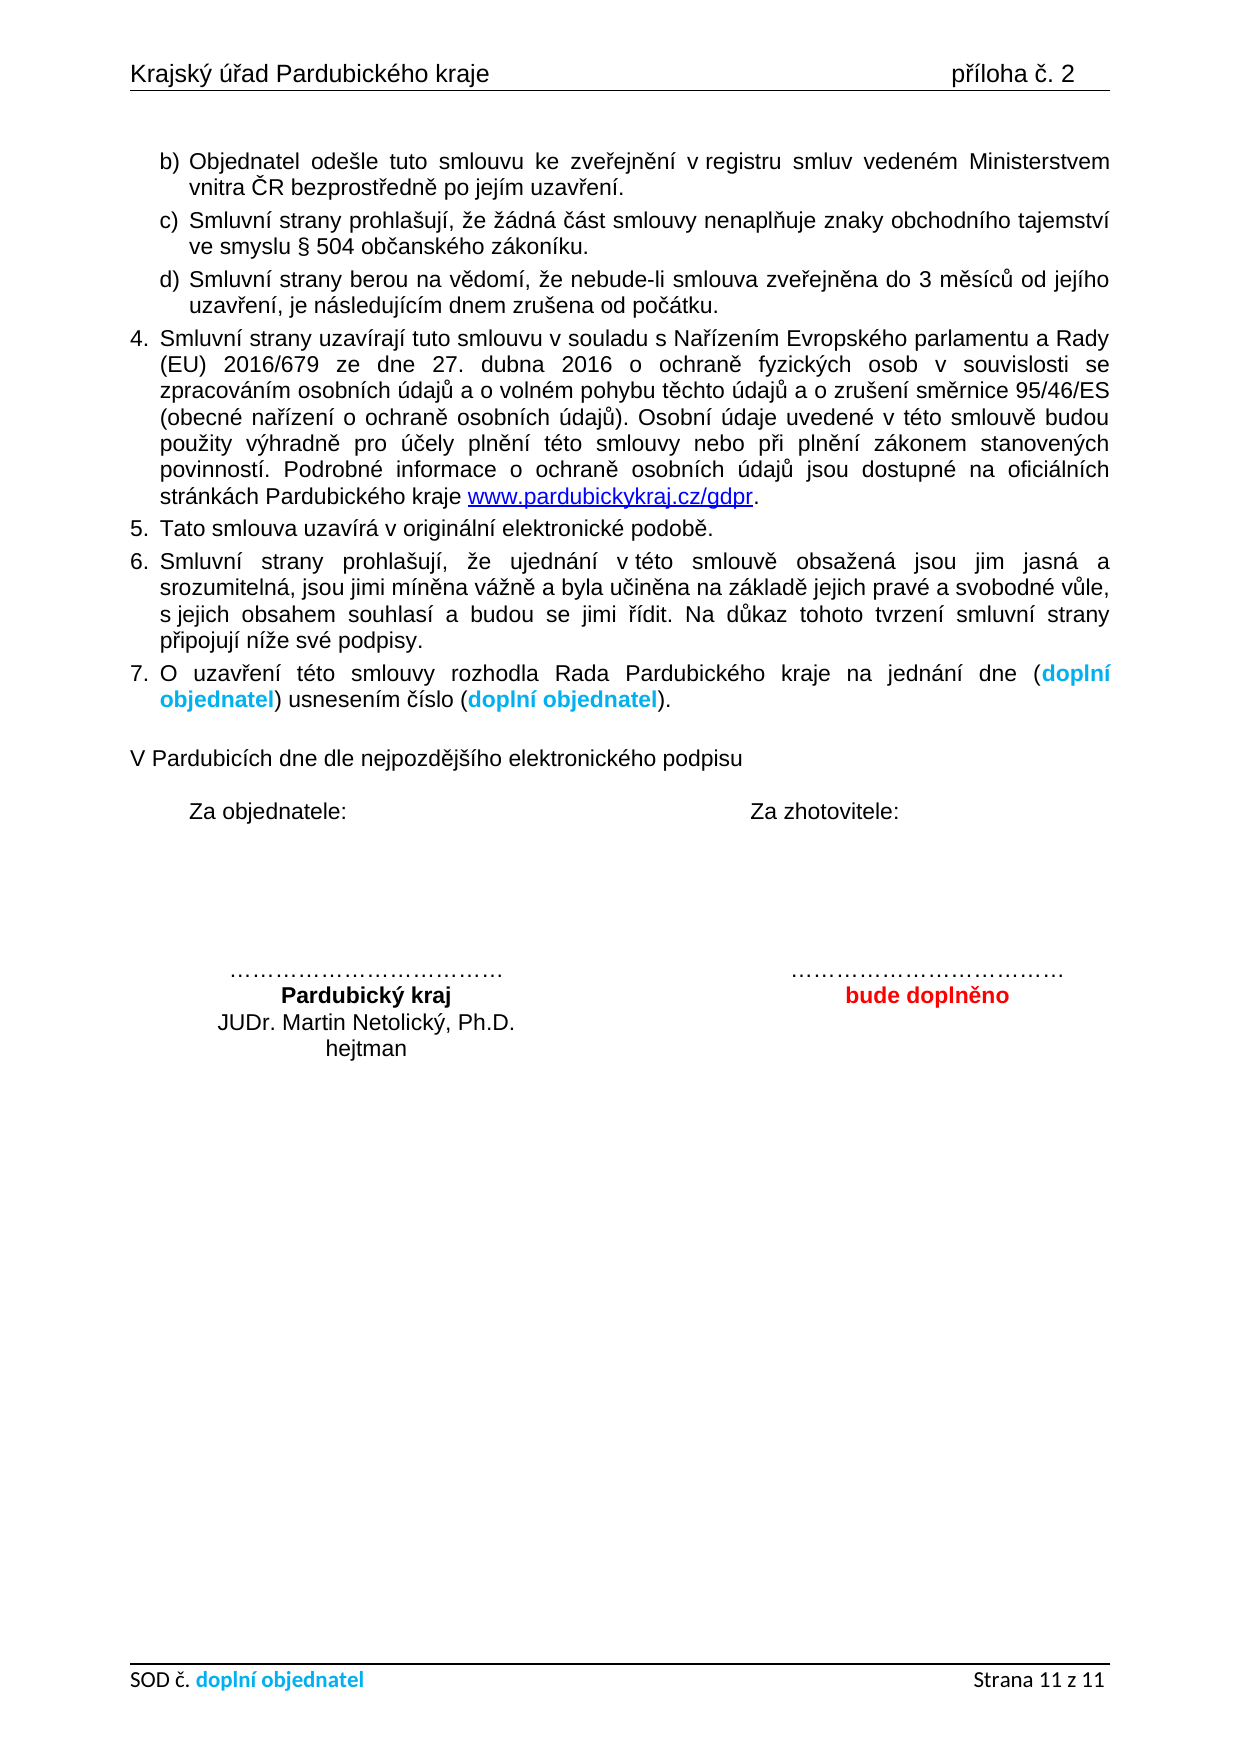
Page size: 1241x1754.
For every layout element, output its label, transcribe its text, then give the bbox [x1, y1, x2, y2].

list Objednatel odešle tuto smlouvu ke zveřejnění v registru smluv vedeném Ministerstvem vnitra ČR bezprostředně po jejím uzavření. [159, 148, 1110, 200]
text hejtman [130, 1035, 1119, 1061]
text Za objednatele: Za zhotovitele: [130, 798, 1119, 824]
list Tato smlouva uzavírá v originální elektronické podobě. [130, 515, 1110, 542]
text JUDr. Martin Netolický, Ph.D. [130, 1008, 1119, 1035]
list Smluvní strany prohlašují, že žádná část smlouvy nenaplňuje znaky obchodního tajemství ve smyslu § 504 občanského zákoníku. [159, 207, 1110, 259]
list Smluvní strany berou na vědomí, že nebude-li smlouva zveřejněna do 3 měsíců od jejího uzavření, je následujícím dnem zrušena od počátku. [159, 266, 1110, 318]
text Pardubický kraj bude doplněno [130, 982, 1119, 1008]
list Smluvní strany prohlašují, že ujednání v této smlouvě obsažená jsou jim jasná a srozumitelná, jsou jimi míněna vážně a byla učiněna na základě jejich pravé a svobodné vůle, s jejich obsahem souhlasí a budou se jimi řídit. Na důkaz tohoto tvrzení smluvní strany připojují níže své podpisy. [130, 548, 1110, 653]
list Smluvní strany uzavírají tuto smlouvu v souladu s Nařízením Evropského parlamentu a Rady (EU) 2016/679 ze dne 27. dubna 2016 o ochraně fyzických osob v souvislosti se zpracováním osobních údajů a o volném pohybu těchto údajů a o zrušení směrnice 95/46/ES (obecné nařízení o ochraně osobních údajů). Osobní údaje uvedené v této smlouvě budou použity výhradně pro účely plnění této smlouvy nebo při plnění zákonem stanovených povinností. Podrobné informace o ochraně osobních údajů jsou dostupné na oficiálních stránkách Pardubického kraje www.pardubickykraj.cz/gdpr. [130, 324, 1110, 509]
text V Pardubicích dne dle nejpozdějšího elektronického podpisu [130, 745, 1110, 771]
list O uzavření této smlouvy rozhodla Rada Pardubického kraje na jednání dne (doplní objednatel) usnesením číslo (doplní objednatel). [130, 659, 1110, 712]
text ……………………………… ……………………………… [130, 956, 1119, 982]
